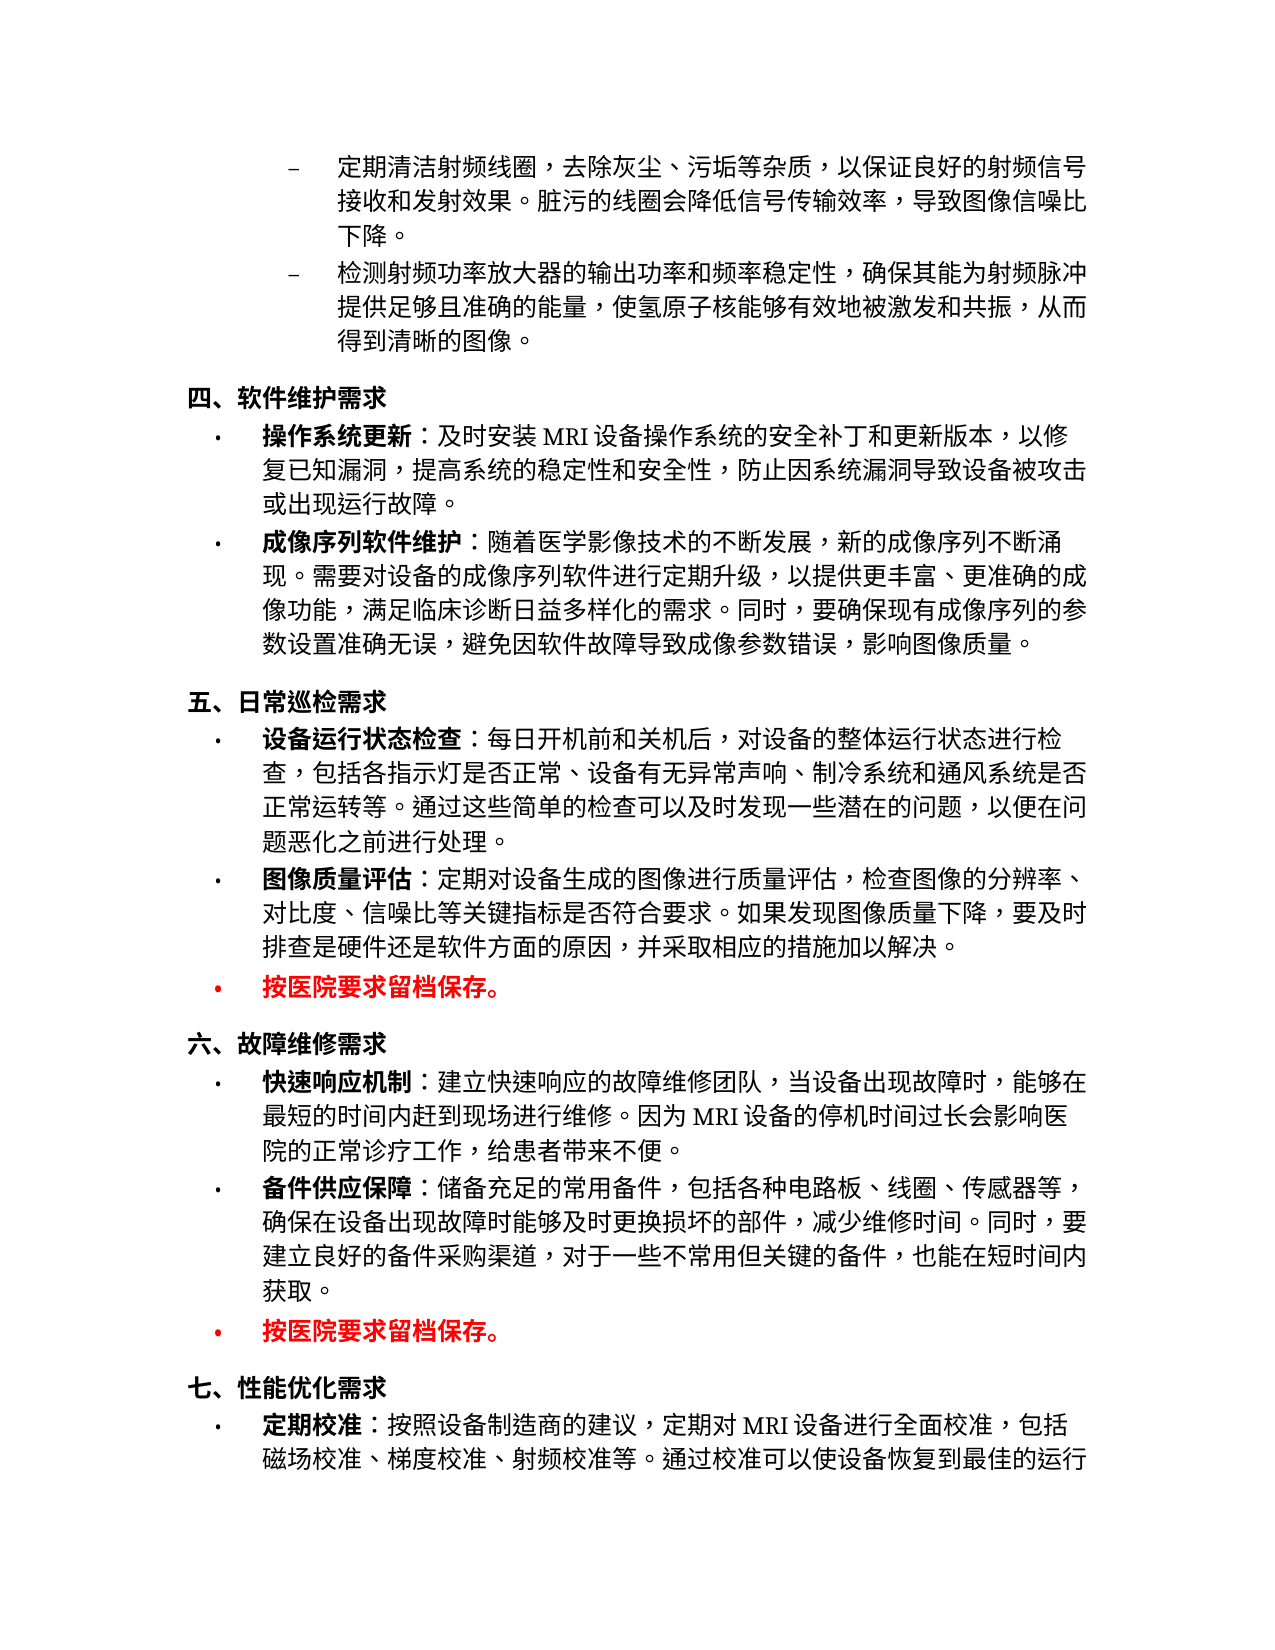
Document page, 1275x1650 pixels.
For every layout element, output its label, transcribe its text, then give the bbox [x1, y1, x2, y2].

list 图像质量评估：定期对设备生成的图像进行质量评估，检查图像的分辨率、对比度、信噪比等关键指标是否符合要求。如果发现图像质量下降，要及时排查是硬件还是软件方面的原因，并采取相应的措施加以解决。 [212, 862, 1087, 964]
list 按医院要求留档保存。 [212, 1311, 1087, 1347]
list 按医院要求留档保存。 [212, 968, 1087, 1004]
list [212, 1408, 1087, 1476]
subtitle 六、故障维修需求 [187, 1025, 1087, 1061]
list 设备运行状态检查：每日开机前和关机后，对设备的整体运行状态进行检查，包括各指示灯是否正常、设备有无异常声响、制冷系统和通风系统是否正常运转等。通过这些简单的检查可以及时发现一些潜在的问题，以便在问题恶化之前进行处理。 [212, 722, 1087, 858]
subtitle 七、性能优化需求 [187, 1368, 1087, 1404]
subtitle 五、日常巡检需求 [187, 682, 1087, 718]
list 备件供应保障：储备充足的常用备件，包括各种电路板、线圈、传感器等，确保在设备出现故障时能够及时更换损坏的部件，减少维修时间。同时，要建立良好的备件采购渠道，对于一些不常用但关键的备件，也能在短时间内获取。 [212, 1171, 1087, 1307]
list 成像序列软件维护：随着医学影像技术的不断发展，新的成像序列不断涌现。需要对设备的成像序列软件进行定期升级，以提供更丰富、更准确的成像功能，满足临床诊断日益多样化的需求。同时，要确保现有成像序列的参数设置准确无误，避免因软件故障导致成像参数错误，影响图像质量。 [212, 525, 1087, 661]
list 快速响应机制：建立快速响应的故障维修团队，当设备出现故障时，能够在最短的时间内赶到现场进行维修。因为MRI设备的停机时间过长会影响医院的正常诊疗工作，给患者带来不便。 [212, 1065, 1087, 1167]
subtitle 四、软件维护需求 [187, 379, 1087, 415]
list 检测射频功率放大器的输出功率和频率稳定性，确保其能为射频脉冲提供足够且准确的能量，使氢原子核能够有效地被激发和共振，从而得到清晰的图像。 [287, 256, 1087, 358]
list 操作系统更新：及时安装MRI设备操作系统的安全补丁和更新版本，以修复已知漏洞，提高系统的稳定性和安全性，防止因系统漏洞导致设备被攻击或出现运行故障。 [212, 419, 1087, 521]
list 定期清洁射频线圈，去除灰尘、污垢等杂质，以保证良好的射频信号接收和发射效果。脏污的线圈会降低信号传输效率，导致图像信噪比下降。 [287, 150, 1087, 252]
